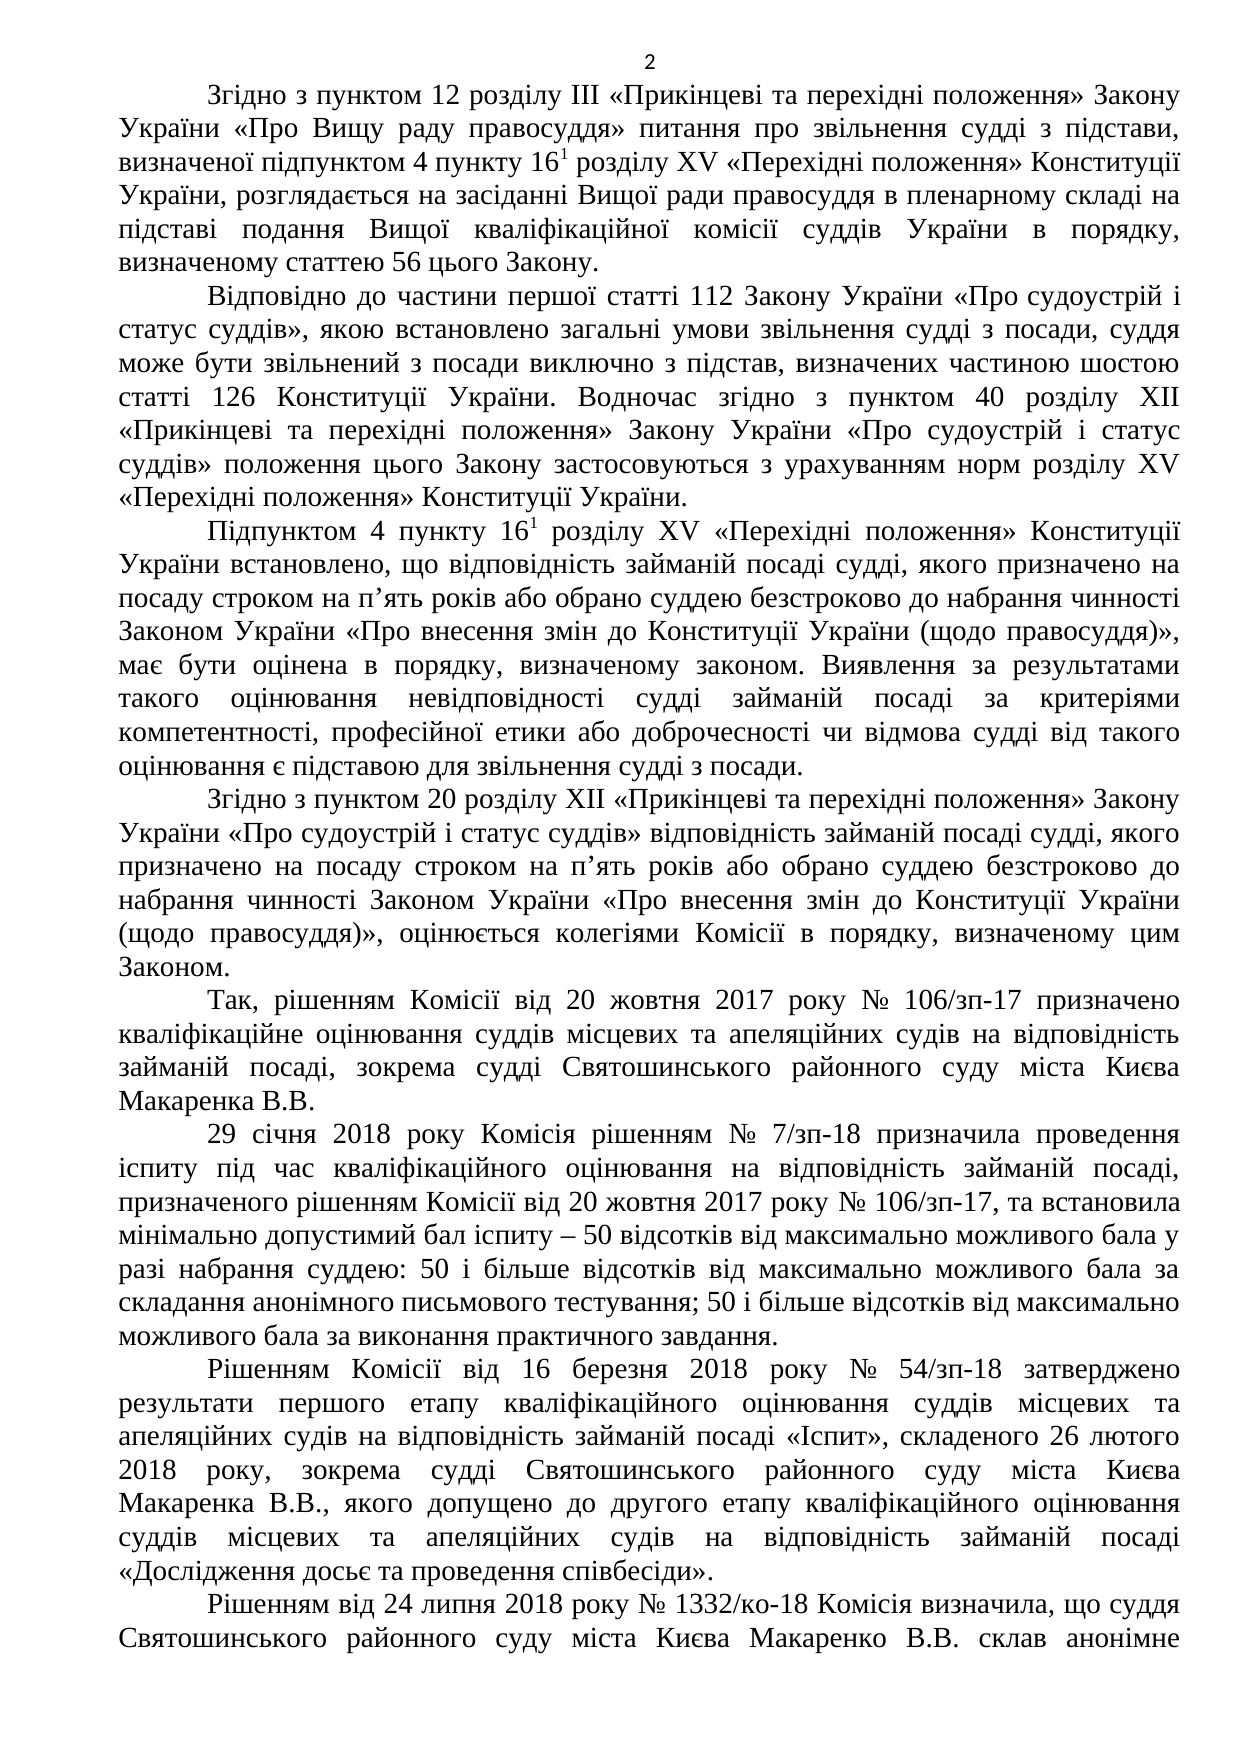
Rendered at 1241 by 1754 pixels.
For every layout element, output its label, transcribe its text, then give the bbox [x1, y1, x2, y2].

text Згідно з пунктом 12 розділу III «Прикінцеві та перехідні положення» Закону України «Про Вищу раду правосуддя» питання про звільнення судді з підстави, визначеної підпунктом 4 пункту 161 розділу XV «Перехідні положення» Конституції України, розглядається на засіданні Вищої ради правосуддя в пленарному складі на підставі подання Вищої кваліфікаційної комісії суддів України в порядку, визначеному статтею 56 цього Закону. [118, 77, 1181, 278]
text Так, рішенням Комісії від 20 жовтня 2017 року № 106/зп-17 призначено кваліфікаційне оцінювання суддів місцевих та апеляційних судів на відповідність займаній посаді, зокрема судді Святошинського районного суду міста Києва Макаренка В.В. [118, 982, 1181, 1117]
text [118, 1586, 1181, 1653]
text Підпунктом 4 пункту 161 розділу XV «Перехідні положення» Конституції України встановлено, що відповідність займаній посаді судді, якого призначено на посаду строком на п’ять років або обрано суддею безстроково до набрання чинності Законом України «Про внесення змін до Конституції України (щодо правосуддя)», має бути оцінена в порядку, визначеному законом. Виявлення за результатами такого оцінювання невідповідності судді займаній посаді за критеріями компетентності, професійної етики або доброчесності чи відмова судді від такого оцінювання є підставою для звільнення судді з посади. [118, 513, 1181, 781]
text Згідно з пунктом 20 розділу XII «Прикінцеві та перехідні положення» Закону України «Про судоустрій і статус суддів» відповідність займаній посаді судді, якого призначено на посаду строком на п’ять років або обрано суддею безстроково до набрання чинності Законом України «Про внесення змін до Конституції України (щодо правосуддя)», оцінюється колегіями Комісії в порядку, визначеному цим Законом. [118, 781, 1181, 982]
text Відповідно до частини першої статті 112 Закону України «Про судоустрій і статус суддів», якою встановлено загальні умови звільнення судді з посади, суддя може бути звільнений з посади виключно з підстав, визначених частиною шостою статті 126 Конституції України. Водночас згідно з пунктом 40 розділу XII «Прикінцеві та перехідні положення» Закону України «Про судоустрій і статус суддів» положення цього Закону застосовуються з урахуванням норм розділу XV «Перехідні положення» Конституції України. [118, 278, 1181, 513]
text Рішенням Комісії від 16 березня 2018 року № 54/зп-18 затверджено результати першого етапу кваліфікаційного оцінювання суддів місцевих та апеляційних судів на відповідність займаній посаді «Іспит», складеного 26 лютого 2018 року, зокрема судді Святошинського районного суду міста Києва Макаренка В.В., якого допущено до другого етапу кваліфікаційного оцінювання суддів місцевих та апеляційних судів на відповідність займаній посаді «Дослідження досьє та проведення співбесіди». [118, 1351, 1181, 1586]
text 29 січня 2018 року Комісія рішенням № 7/зп-18 призначила проведення іспиту під час кваліфікаційного оцінювання на відповідність займаній посаді, призначеного рішенням Комісії від 20 жовтня 2017 року № 106/зп-17, та встановила мінімально допустимий бал іспиту – 50 відсотків від максимально можливого бала у разі набрання суддею: 50 і більше відсотків від максимально можливого бала за складання анонімного письмового тестування; 50 і більше відсотків від максимально можливого бала за виконання практичного завдання. [118, 1117, 1181, 1351]
